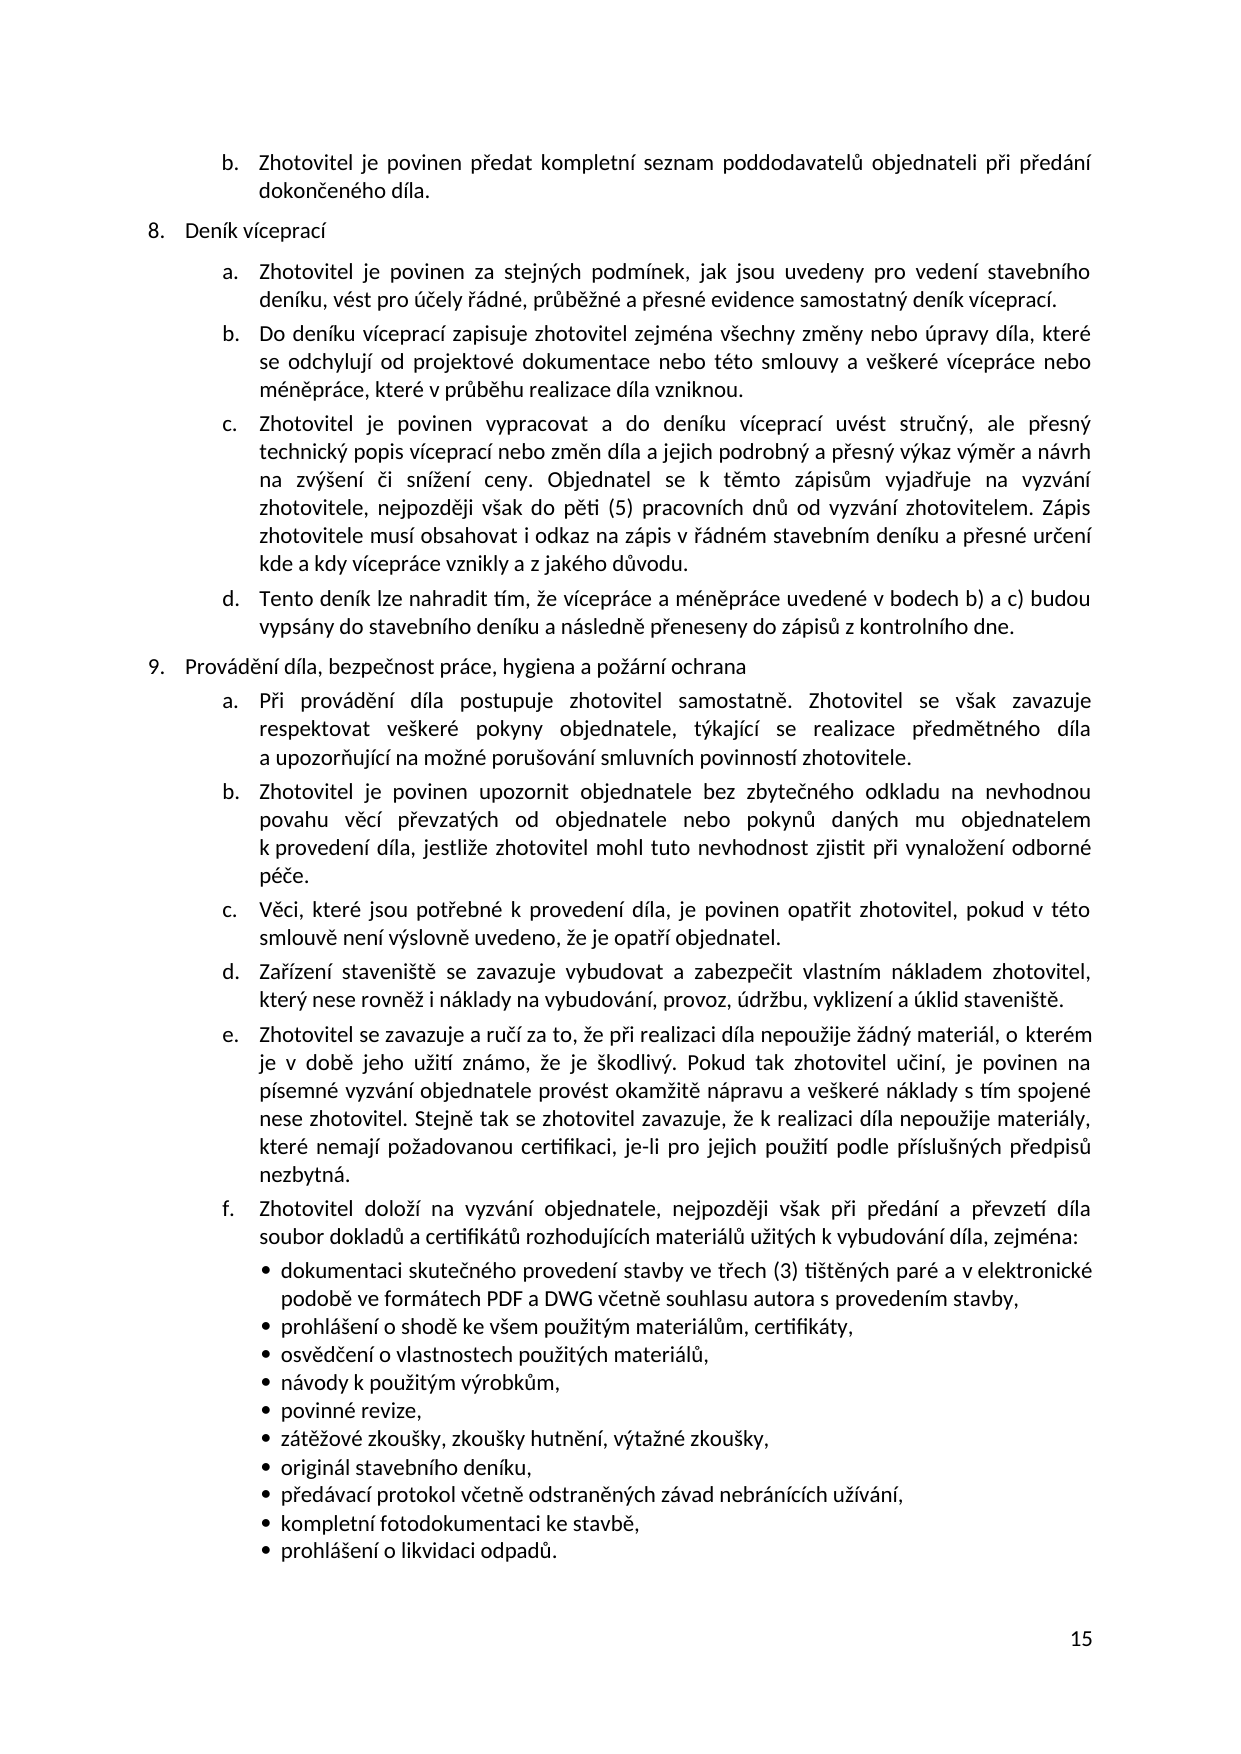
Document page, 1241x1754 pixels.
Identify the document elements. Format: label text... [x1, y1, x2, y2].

list Zhotovitel doloží na vyzvání objednatele, nejpozději však při předání a převzetí díla soubor dokladů a certifikátů rozhodujících materiálů užitých k vybudování díla, zejména: [222, 1194, 1093, 1250]
list Provádění díla, bezpečnost práce, hygiena a požární ochrana [148, 652, 1093, 680]
list Při provádění díla postupuje zhotovitel samostatně. Zhotovitel se však zavazuje respektovat veškeré pokyny objednatele, týkající se realizace předmětného díla a upozorňující na možné porušování smluvních povinností zhotovitele. [222, 687, 1093, 771]
list originál stavebního deníku, [262, 1453, 1093, 1481]
list Zhotovitel se zavazuje a ručí za to, že při realizaci díla nepoužije žádný materiál, o kterém je v době jeho užití známo, že je škodlivý. Pokud tak zhotovitel učiní, je povinen na písemné vyzvání objednatele provést okamžitě nápravu a veškeré náklady s tím spojené nese zhotovitel. Stejně tak se zhotovitel zavazuje, že k realizaci díla nepoužije materiály, které nemají požadovanou certifikaci, je-li pro jejich použití podle příslušných předpisů nezbytná. [222, 1020, 1093, 1188]
list Do deníku víceprací zapisuje zhotovitel zejména všechny změny nebo úpravy díla, které se odchylují od projektové dokumentace nebo této smlouvy a veškeré vícepráce nebo méněpráce, které v průběhu realizace díla vzniknou. [222, 319, 1093, 403]
list povinné revize, [262, 1397, 1093, 1424]
list zátěžové zkoušky, zkoušky hutnění, výtažné zkoušky, [262, 1424, 1093, 1453]
list Věci, které jsou potřebné k provedení díla, je povinen opatřit zhotovitel, pokud v této smlouvě není výslovně uvedeno, že je opatří objednatel. [222, 895, 1093, 951]
list Zhotovitel je povinen předat kompletní seznam poddodavatelů objednateli při předání dokončeného díla. [221, 148, 1093, 204]
list Zhotovitel je povinen vypracovat a do deníku víceprací uvést stručný, ale přesný technický popis víceprací nebo změn díla a jejich podrobný a přesný výkaz výměr a návrh na zvýšení či snížení ceny. Objednatel se k těmto zápisům vyjadřuje na vyzvání zhotovitele, nejpozději však do pěti (5) pracovních dnů od vyzvání zhotovitelem. Zápis zhotovitele musí obsahovat i odkaz na zápis v řádném stavebním deníku a přesné určení kde a kdy vícepráce vznikly a z jakého důvodu. [222, 409, 1093, 577]
list Zhotovitel je povinen upozornit objednatele bez zbytečného odkladu na nevhodnou povahu věcí převzatých od objednatele nebo pokynů daných mu objednatelem k provedení díla, jestliže zhotovitel mohl tuto nevhodnost zjistit při vynaložení odborné péče. [222, 777, 1093, 889]
list prohlášení o likvidaci odpadů. [262, 1537, 1093, 1565]
list kompletní fotodokumentaci ke stavbě, [262, 1509, 1093, 1537]
list Deník víceprací [148, 216, 1093, 244]
list Zhotovitel je povinen za stejných podmínek, jak jsou uvedeny pro vedení stavebního deníku, vést pro účely řádné, průběžné a přesné evidence samostatný deník víceprací. [222, 257, 1093, 313]
list návody k použitým výrobkům, [262, 1368, 1093, 1397]
list Zařízení staveniště se zavazuje vybudovat a zabezpečit vlastním nákladem zhotovitel, který nese rovněž i náklady na vybudování, provoz, údržbu, vyklizení a úklid staveniště. [222, 957, 1093, 1013]
list osvědčení o vlastnostech použitých materiálů, [262, 1341, 1093, 1368]
list prohlášení o shodě ke všem použitým materiálům, certifikáty, [262, 1312, 1093, 1341]
list Tento deník lze nahradit tím, že vícepráce a méněpráce uvedené v bodech b) a c) budou vypsány do stavebního deníku a následně přeneseny do zápisů z kontrolního dne. [222, 584, 1093, 640]
list předávací protokol včetně odstraněných závad nebránících užívání, [262, 1481, 1093, 1509]
list dokumentaci skutečného provedení stavby ve třech (3) tištěných paré a v elektronické podobě ve formátech PDF a DWG včetně souhlasu autora s provedením stavby, [262, 1256, 1093, 1312]
